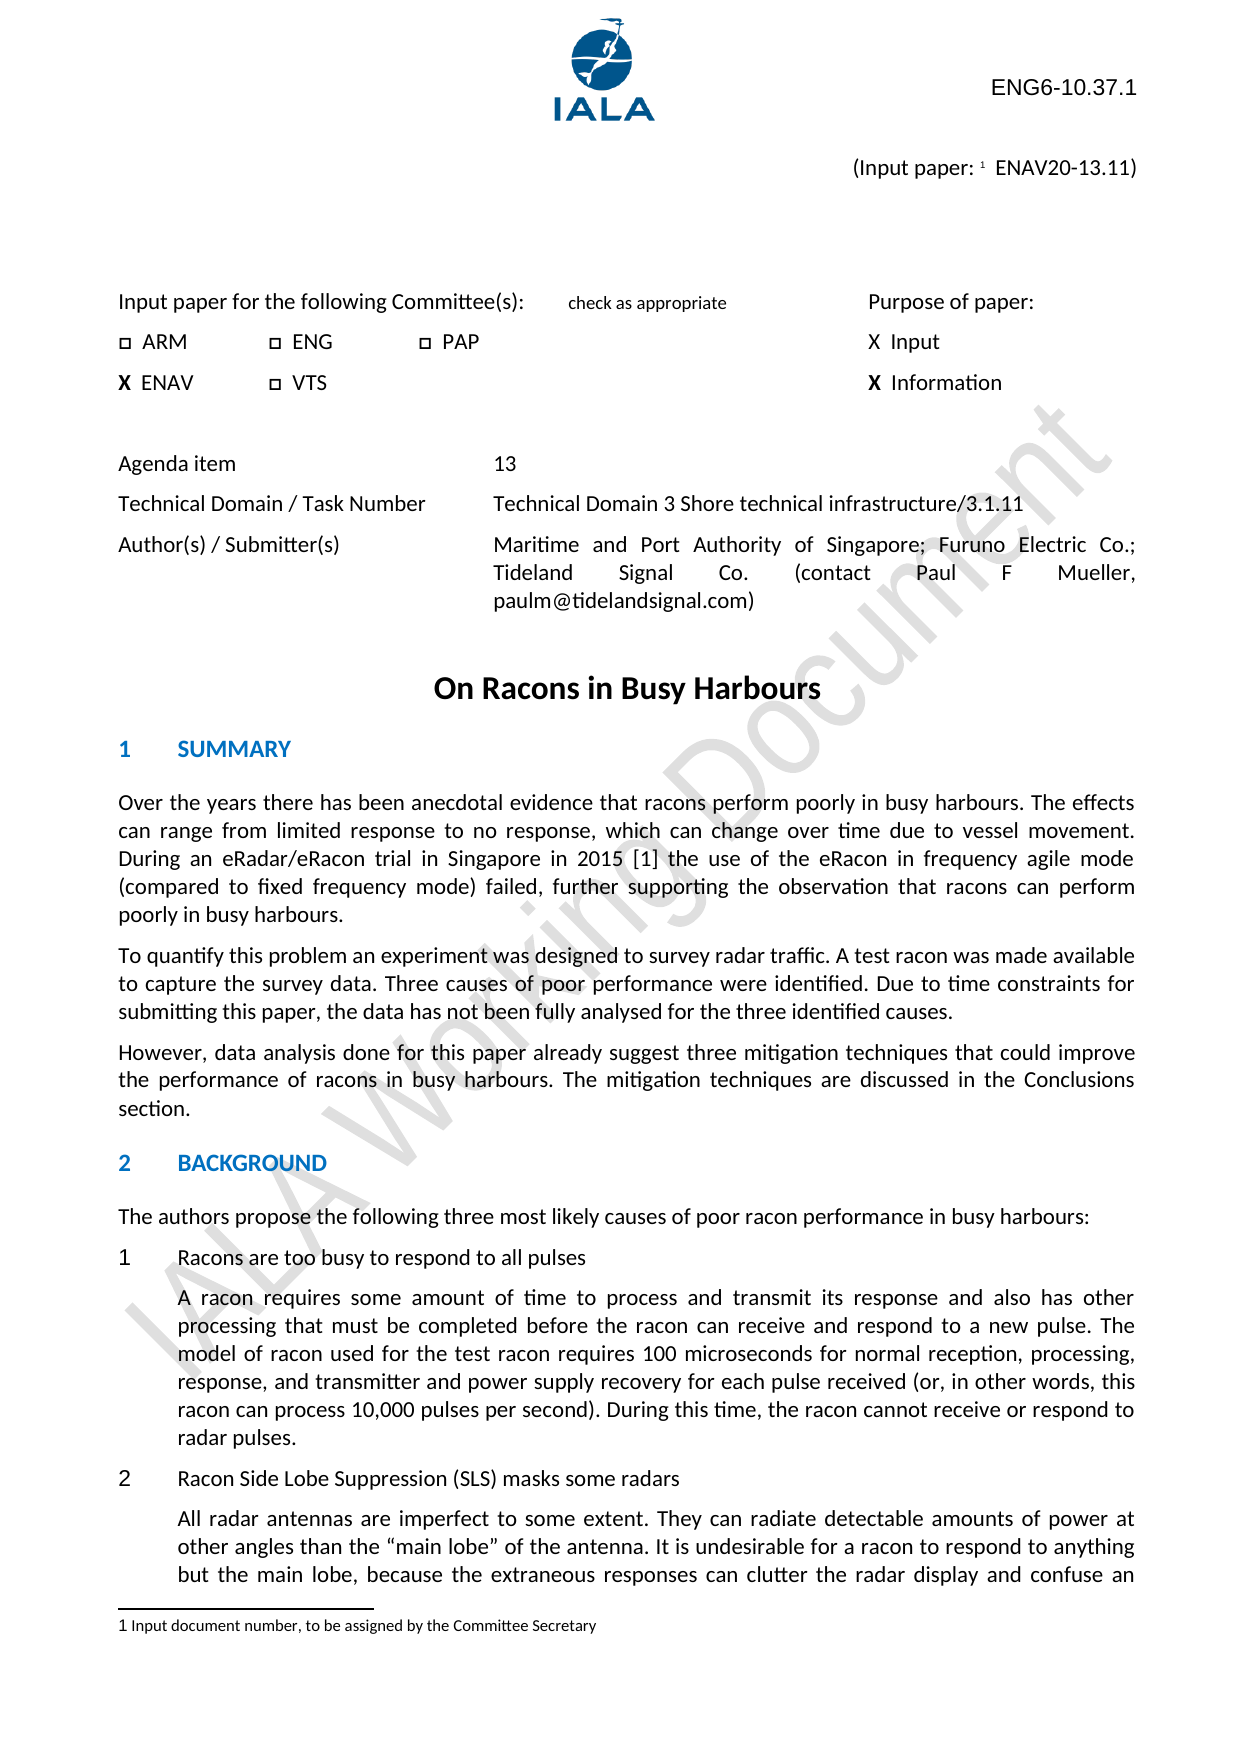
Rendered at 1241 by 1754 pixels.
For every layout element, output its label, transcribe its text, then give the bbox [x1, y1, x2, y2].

text To quantify this problem an experiment was designed to survey radar traffic. A test racon was made available to capture the survey data. Three causes of poor performance were identified. Due to time constraints for submitting this paper, the data has not been fully analysed for the three identified causes. [118, 941, 1137, 1025]
title On Racons in Busy Harbours [118, 667, 1137, 708]
list Racons are too busy to respond to all pulses [118, 1243, 1137, 1271]
text The authors propose the following three most likely causes of poor racon performance in busy harbours: [118, 1202, 1137, 1230]
subtitle Background [118, 1147, 1137, 1177]
text Over the years there has been anecdotal evidence that racons perform poorly in busy harbours. The effects can range from limited response to no response, which can change over time due to vessel movement. During an eRadar/eRacon trial in Singapore in 2015 [1] the use of the eRacon in frequency agile mode (compared to fixed frequency mode) failed, further supporting the observation that racons can perform poorly in busy harbours. [118, 788, 1137, 928]
text (Input paper: ENAV20-13.11) [118, 153, 1137, 181]
text Agenda item 13 [118, 449, 1137, 477]
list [177, 1504, 1137, 1588]
subtitle Summary [118, 733, 1137, 763]
text However, data analysis done for this paper already suggest three mitigation techniques that could improve the performance of racons in busy harbours. The mitigation techniques are discussed in the Conclusions section. [118, 1038, 1137, 1122]
list A racon requires some amount of time to process and transmit its response and also has other processing that must be completed before the racon can receive and respond to a new pulse. The model of racon used for the test racon requires 100 microseconds for normal reception, processing, response, and transmitter and power supply recovery for each pulse received (or, in other words, this racon can process 10,000 pulses per second). During this time, the racon cannot receive or respond to radar pulses. [177, 1283, 1137, 1451]
list Racon Side Lobe Suppression (SLS) masks some radars [118, 1464, 1137, 1492]
text Technical Domain / Task Number Technical Domain 3 Shore technical infrastructure/3.1.11 [118, 489, 1137, 518]
picture [532, 7, 672, 144]
text □ ARM □ ENG □ PAP X Input [118, 327, 1137, 356]
text Author(s) / Submitter(s) Maritime and Port Authority of Singapore; Furuno Electric Co.; Tideland Signal Co. (contact Paul F Mueller, paulm@tidelandsignal.com) [118, 530, 1137, 614]
text Input paper for the following Committee(s): check as appropriate Purpose of paper: [118, 287, 1137, 315]
text X ENAV □ VTS X Information [118, 368, 1137, 396]
